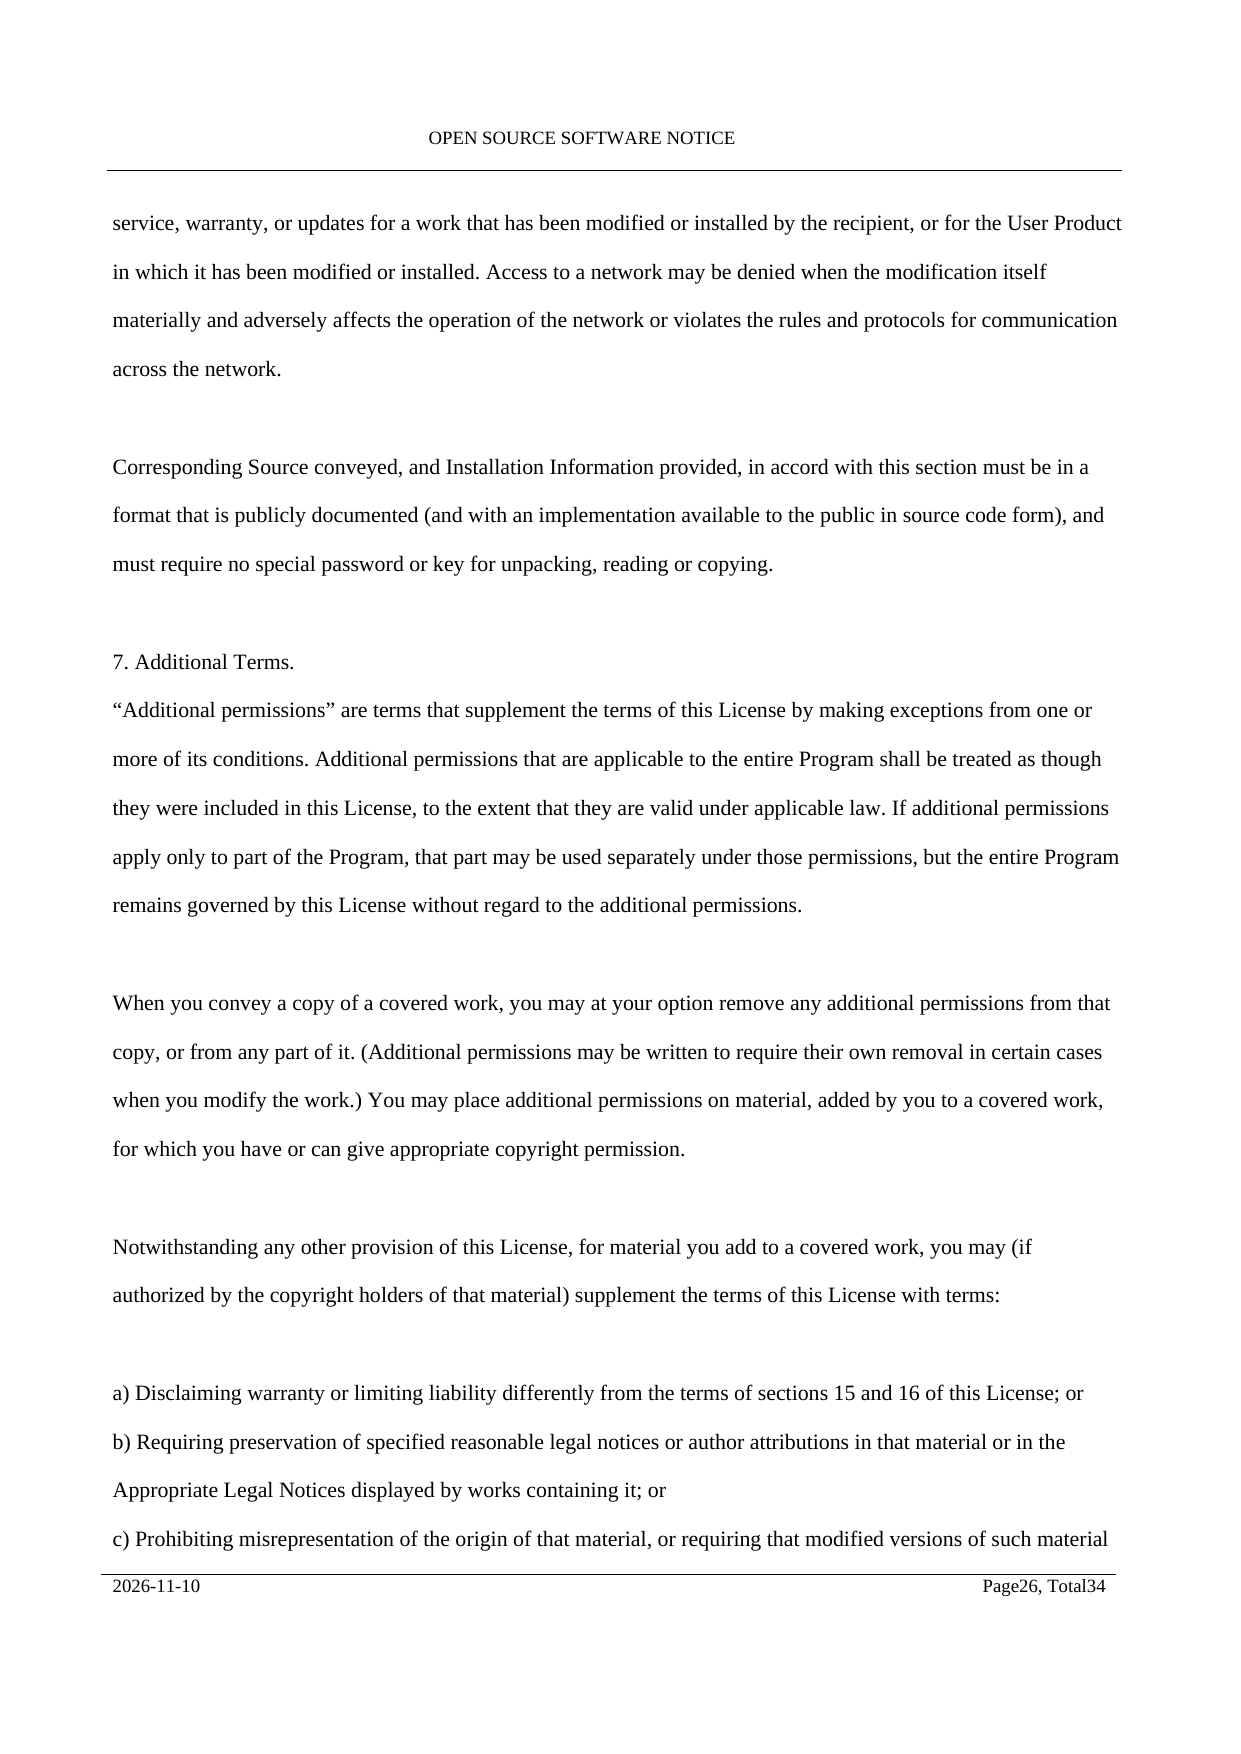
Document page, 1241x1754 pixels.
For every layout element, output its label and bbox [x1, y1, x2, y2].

text [112, 206, 1128, 1555]
